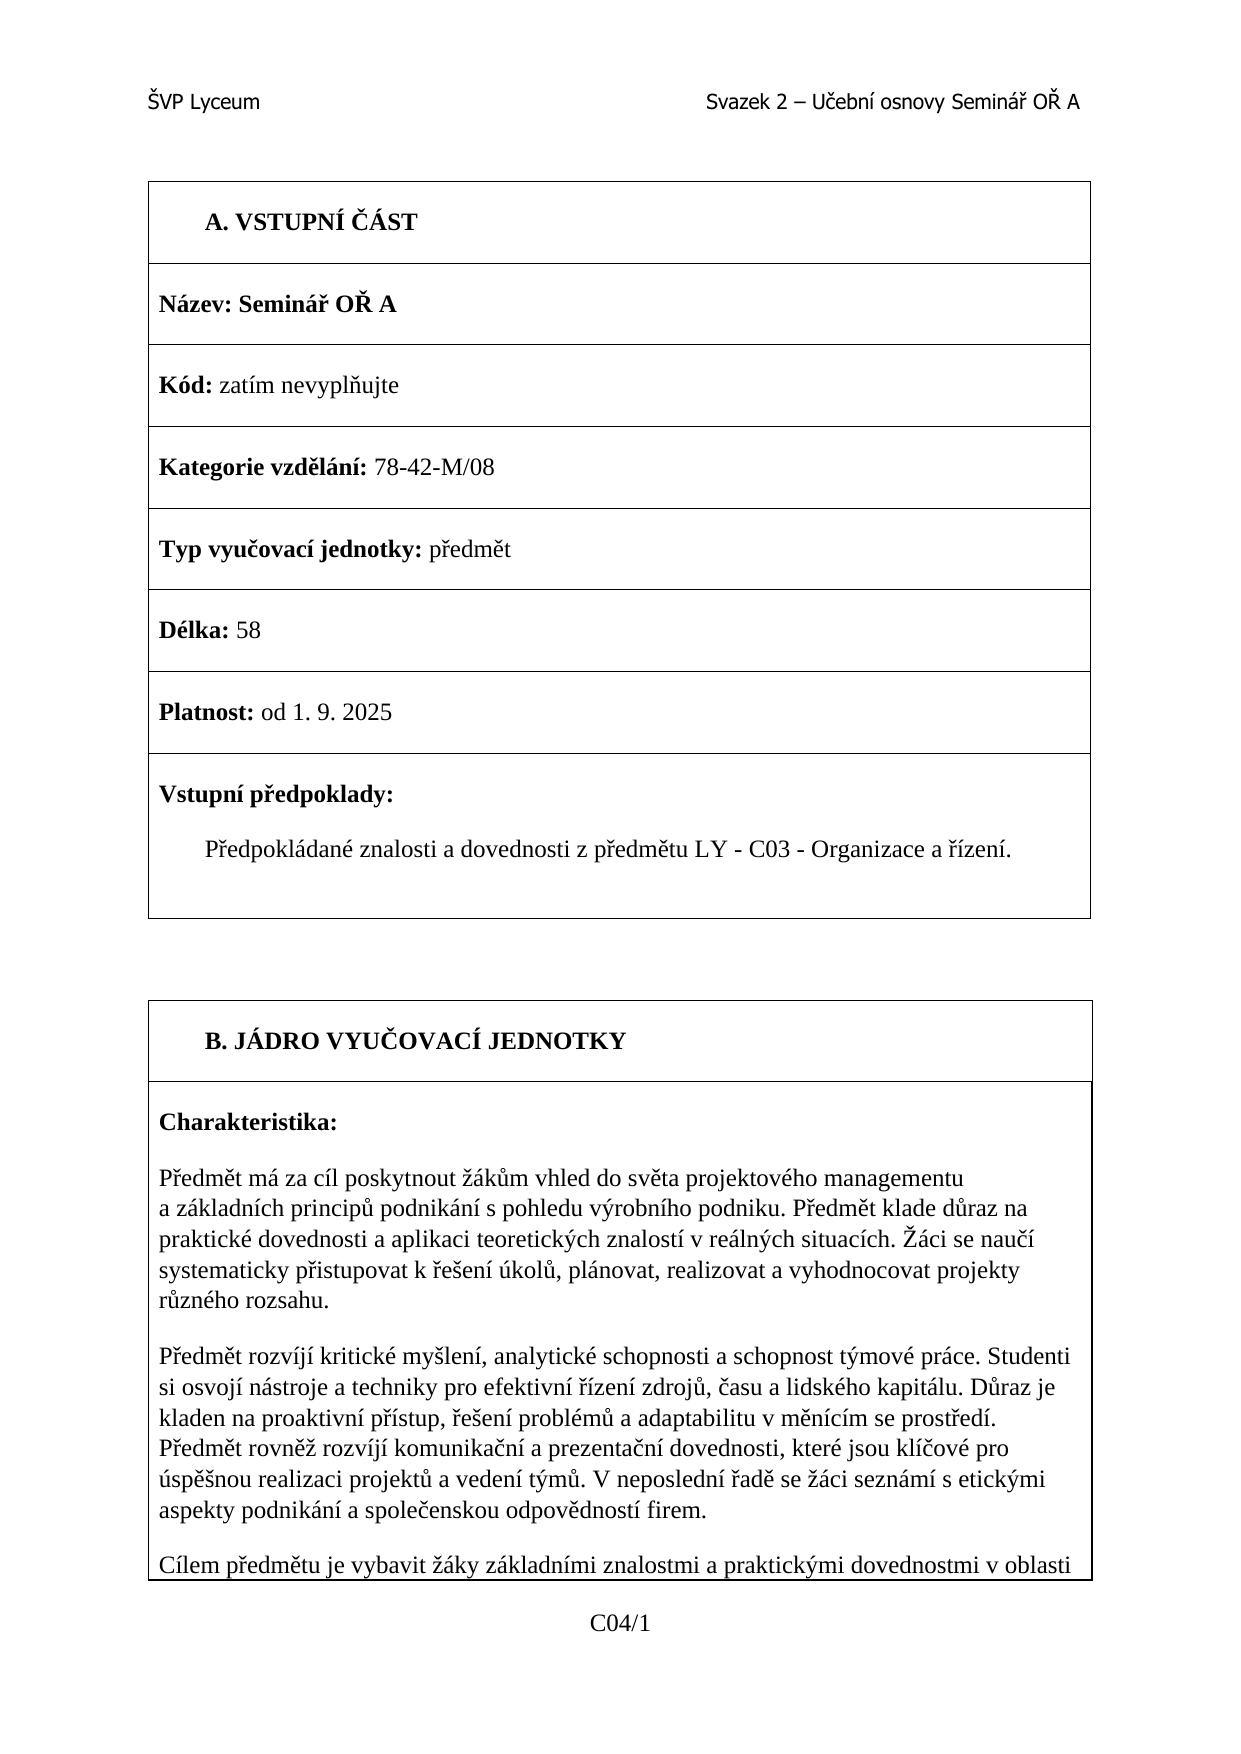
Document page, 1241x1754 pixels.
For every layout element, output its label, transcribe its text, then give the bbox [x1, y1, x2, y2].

table_header B. JÁDRO VYUČOVACÍ JEDNOTKY [149, 1001, 1092, 1081]
table_cell Délka: 58 [149, 590, 1090, 671]
table_cell Platnost: od 1. 9. 2025 [149, 672, 1090, 752]
table_cell Typ vyučovací jednotky: předmět [149, 509, 1090, 589]
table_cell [149, 1082, 1091, 1579]
table_cell Název: Seminář OŘ A [149, 264, 1090, 344]
table_header A. VSTUPNÍ ČÁST [149, 182, 1090, 262]
table_cell Vstupní předpoklady: Předpokládané znalosti a dovednosti z předmětu LY - C03 - Organizace a řízení. [149, 754, 1090, 918]
table_cell Kód: zatím nevyplňujte [149, 345, 1090, 426]
table_cell Kategorie vzdělání: 78-42-M/08 [149, 427, 1090, 507]
